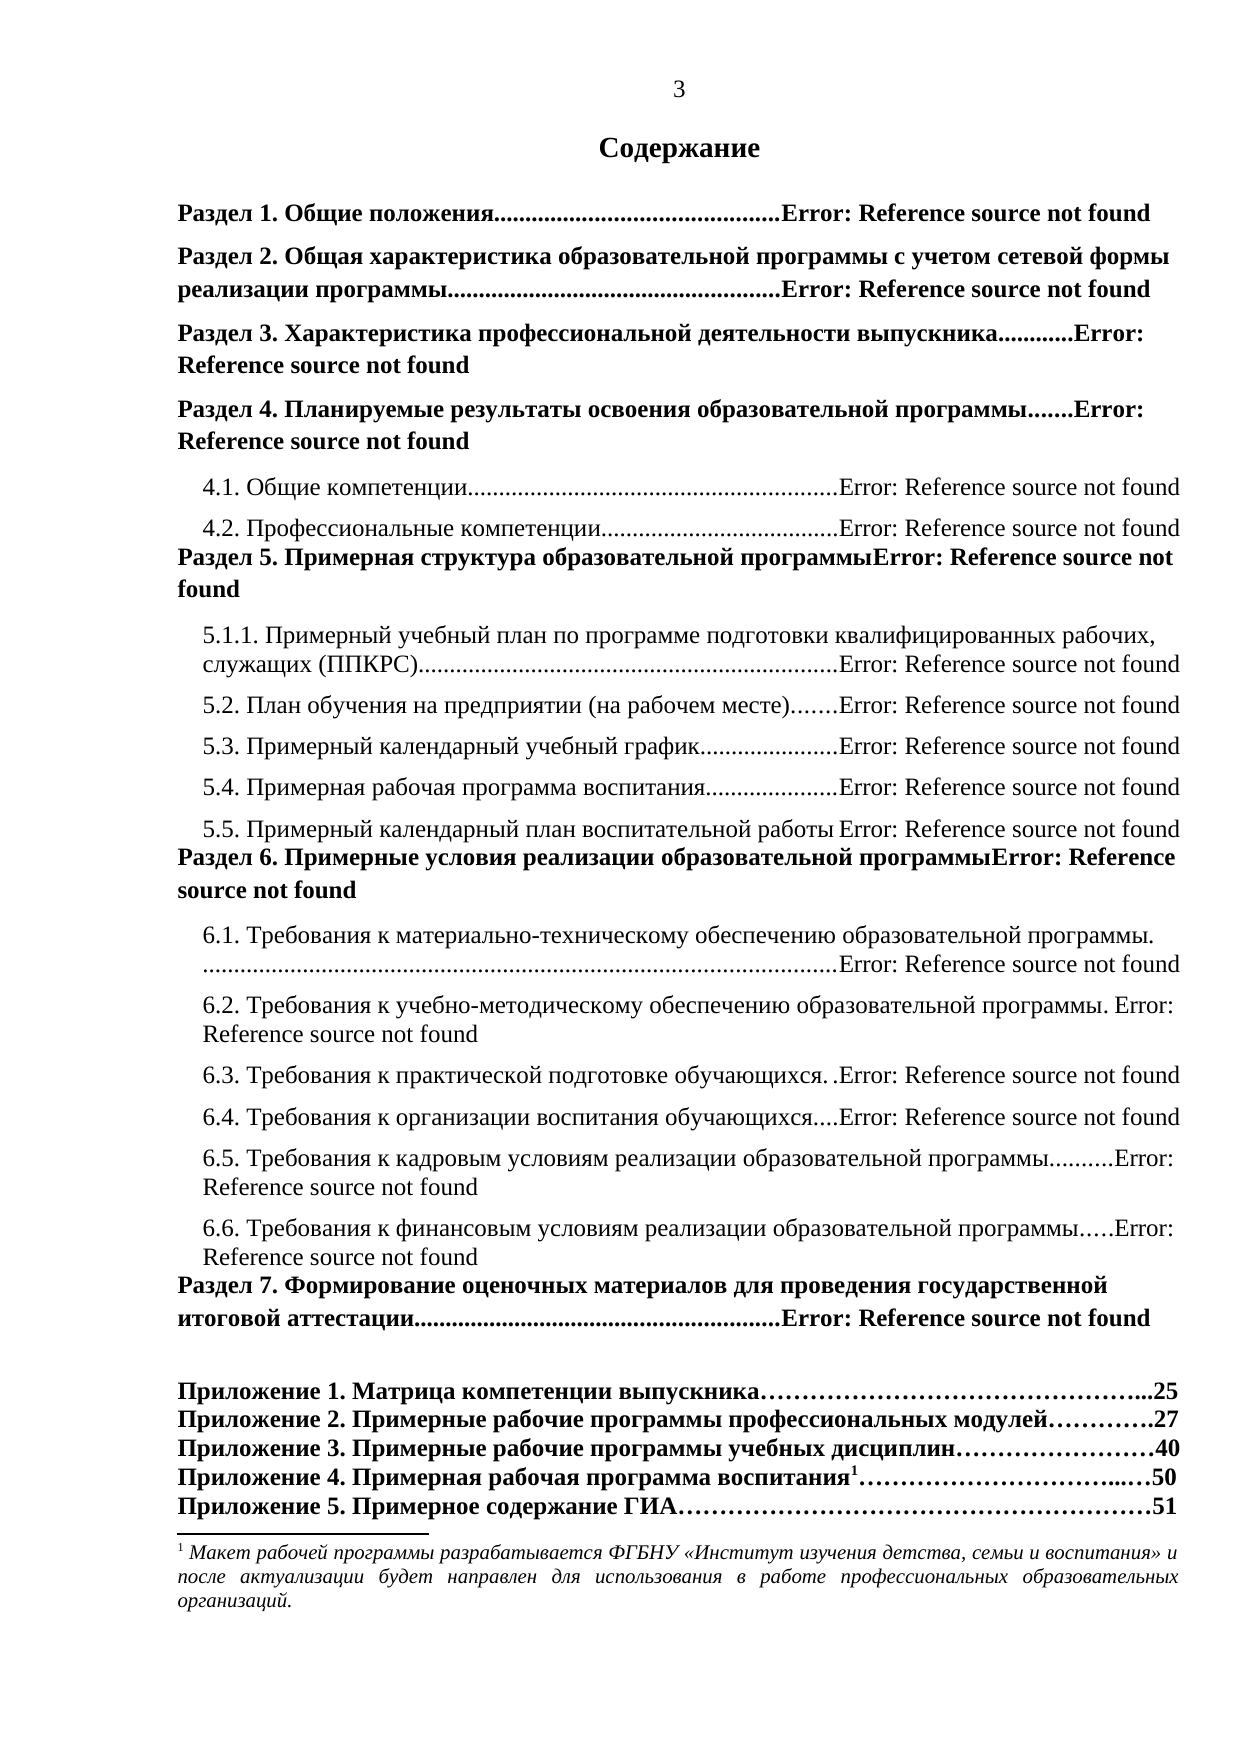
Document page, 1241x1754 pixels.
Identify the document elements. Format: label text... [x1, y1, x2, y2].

text 5.5. Примерный календарный план воспитательной работы 16 [202, 814, 1181, 842]
text Содержание [177, 131, 1181, 164]
text 6.4. Требования к организации воспитания обучающихся 22 [202, 1102, 1181, 1131]
text 6.5. Требования к кадровым условиям реализации образовательной программы 22 [202, 1143, 1181, 1201]
text 5.1.1. Примерный учебный план по программе подготовки квалифицированных рабочих, служащих (ППКРС) 12 [202, 620, 1181, 677]
text Раздел 3. Характеристика профессиональной деятельности выпускника 6 [177, 318, 1181, 379]
text 6.2. Требования к учебно-методическому обеспечению образовательной программы 20 [202, 991, 1181, 1048]
text Приложение 2. Примерные рабочие программы профессиональных модулей………….27 [177, 1404, 1181, 1433]
text 4.1. Общие компетенции 6 [202, 472, 1181, 501]
text Приложение 4. Примерная рабочая программа воспитания…………………………...…50 [177, 1462, 1181, 1491]
text 5.2. План обучения на предприятии (на рабочем месте) 13 [202, 690, 1181, 719]
text 4.2. Профессиональные компетенции 10 [202, 513, 1181, 542]
text Раздел 7. Формирование оценочных материалов для проведения государственной итоговой аттестации 23 [177, 1271, 1181, 1332]
text Приложение 5. Примерное содержание ГИА…………………………………………………51 [177, 1491, 1181, 1519]
text Раздел 1. Общие положения 4 [177, 198, 1181, 226]
text 6.1. Требования к материально-техническому обеспечению образовательной программы. 16 [202, 921, 1181, 978]
text 6.6. Требования к финансовым условиям реализации образовательной программы 23 [202, 1213, 1181, 1271]
text 5.3. Примерный календарный учебный график 14 [202, 731, 1181, 760]
text Раздел 4. Планируемые результаты освоения образовательной программы 6 [177, 394, 1181, 455]
text Приложение 1. Матрица компетенции выпускника………………………………………...25 [177, 1376, 1181, 1404]
text 5.4. Примерная рабочая программа воспитания 16 [202, 772, 1181, 801]
text 6.3. Требования к практической подготовке обучающихся 21 [202, 1061, 1181, 1089]
text Раздел 6. Примерные условия реализации образовательной программы 16 [177, 842, 1181, 904]
text Приложение 3. Примерные рабочие программы учебных дисциплин……………………40 [177, 1433, 1181, 1462]
text Раздел 5. Примерная структура образовательной программы 12 [177, 542, 1181, 603]
text Раздел 2. Общая характеристика образовательной программы с учетом сетевой формы реализации программы 5 [177, 241, 1181, 303]
